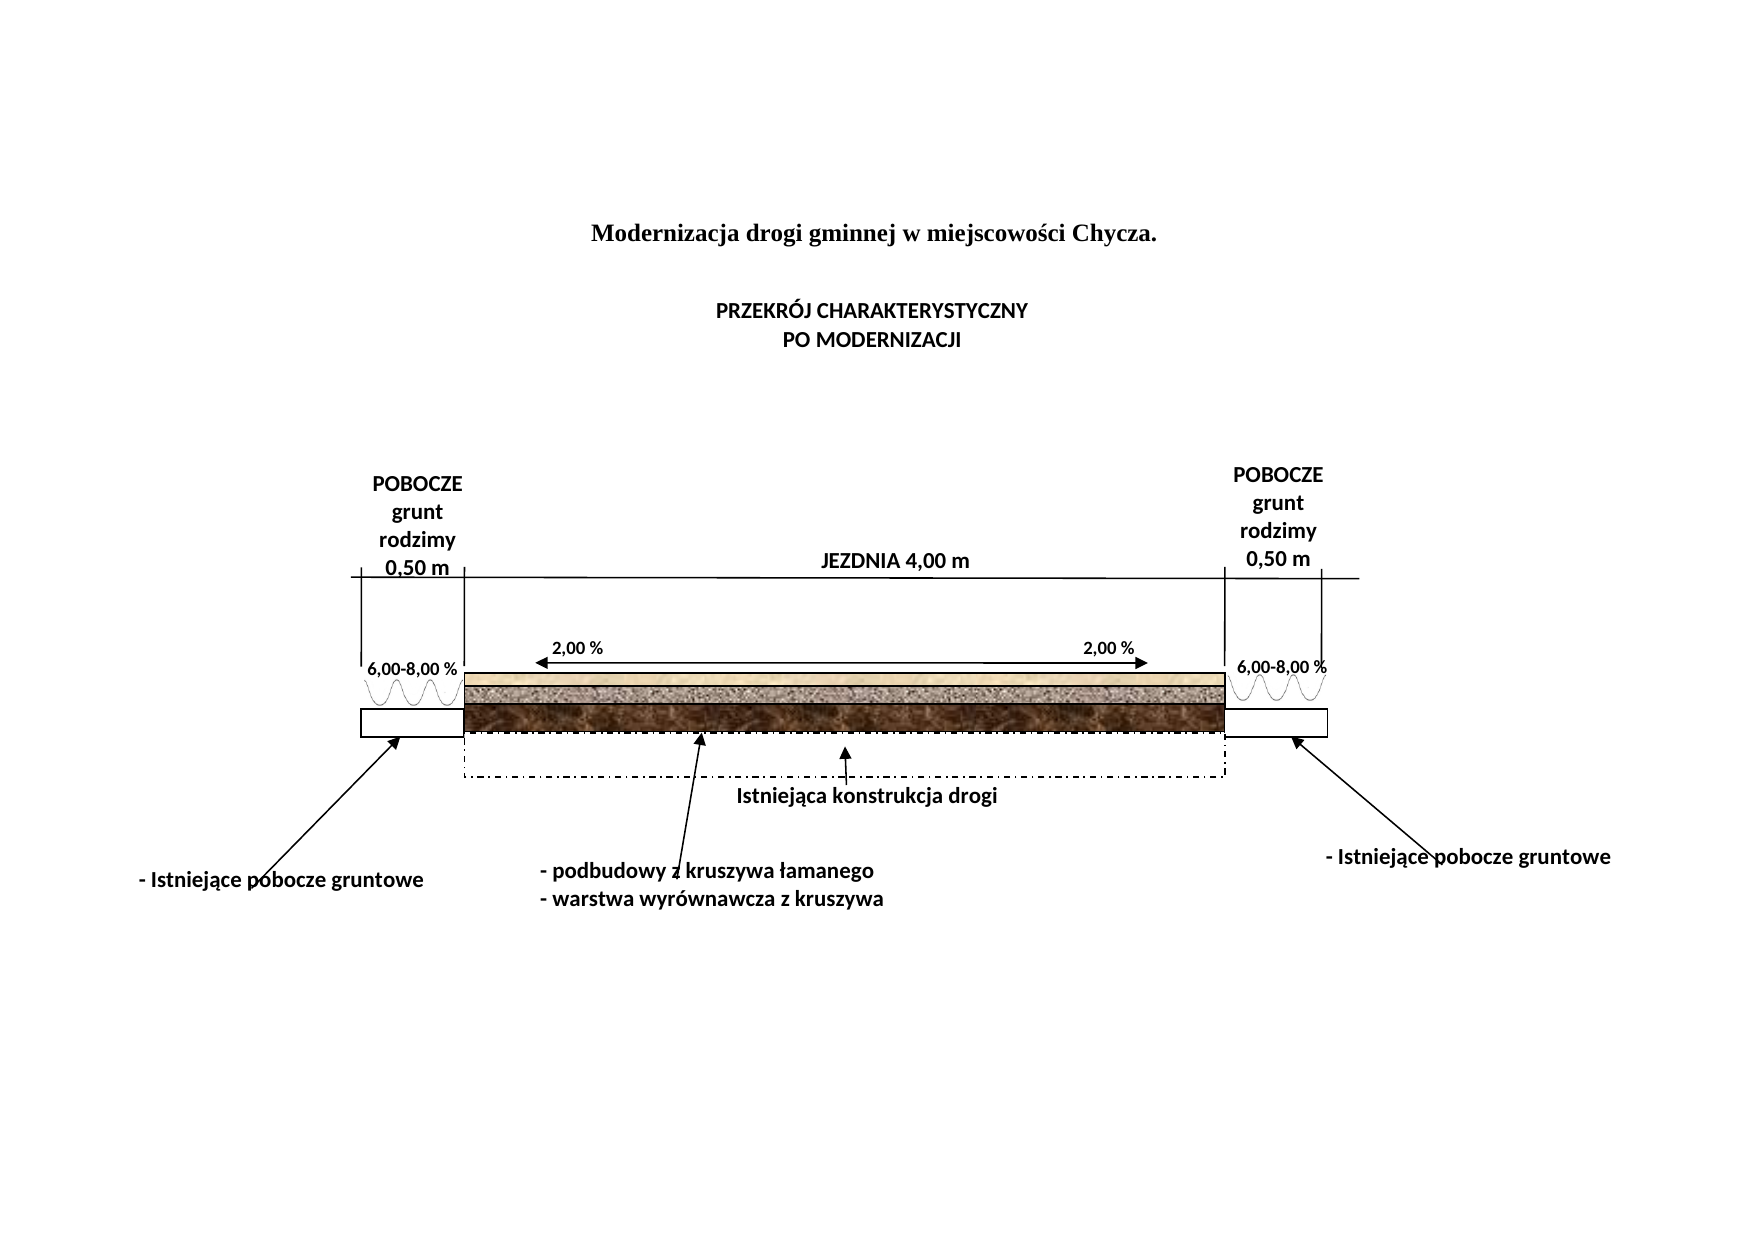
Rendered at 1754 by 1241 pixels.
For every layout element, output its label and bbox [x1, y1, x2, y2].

picture [465, 674, 1224, 685]
picture [465, 705, 1224, 731]
picture [1227, 672, 1327, 703]
picture [364, 678, 464, 708]
picture [465, 687, 1224, 703]
